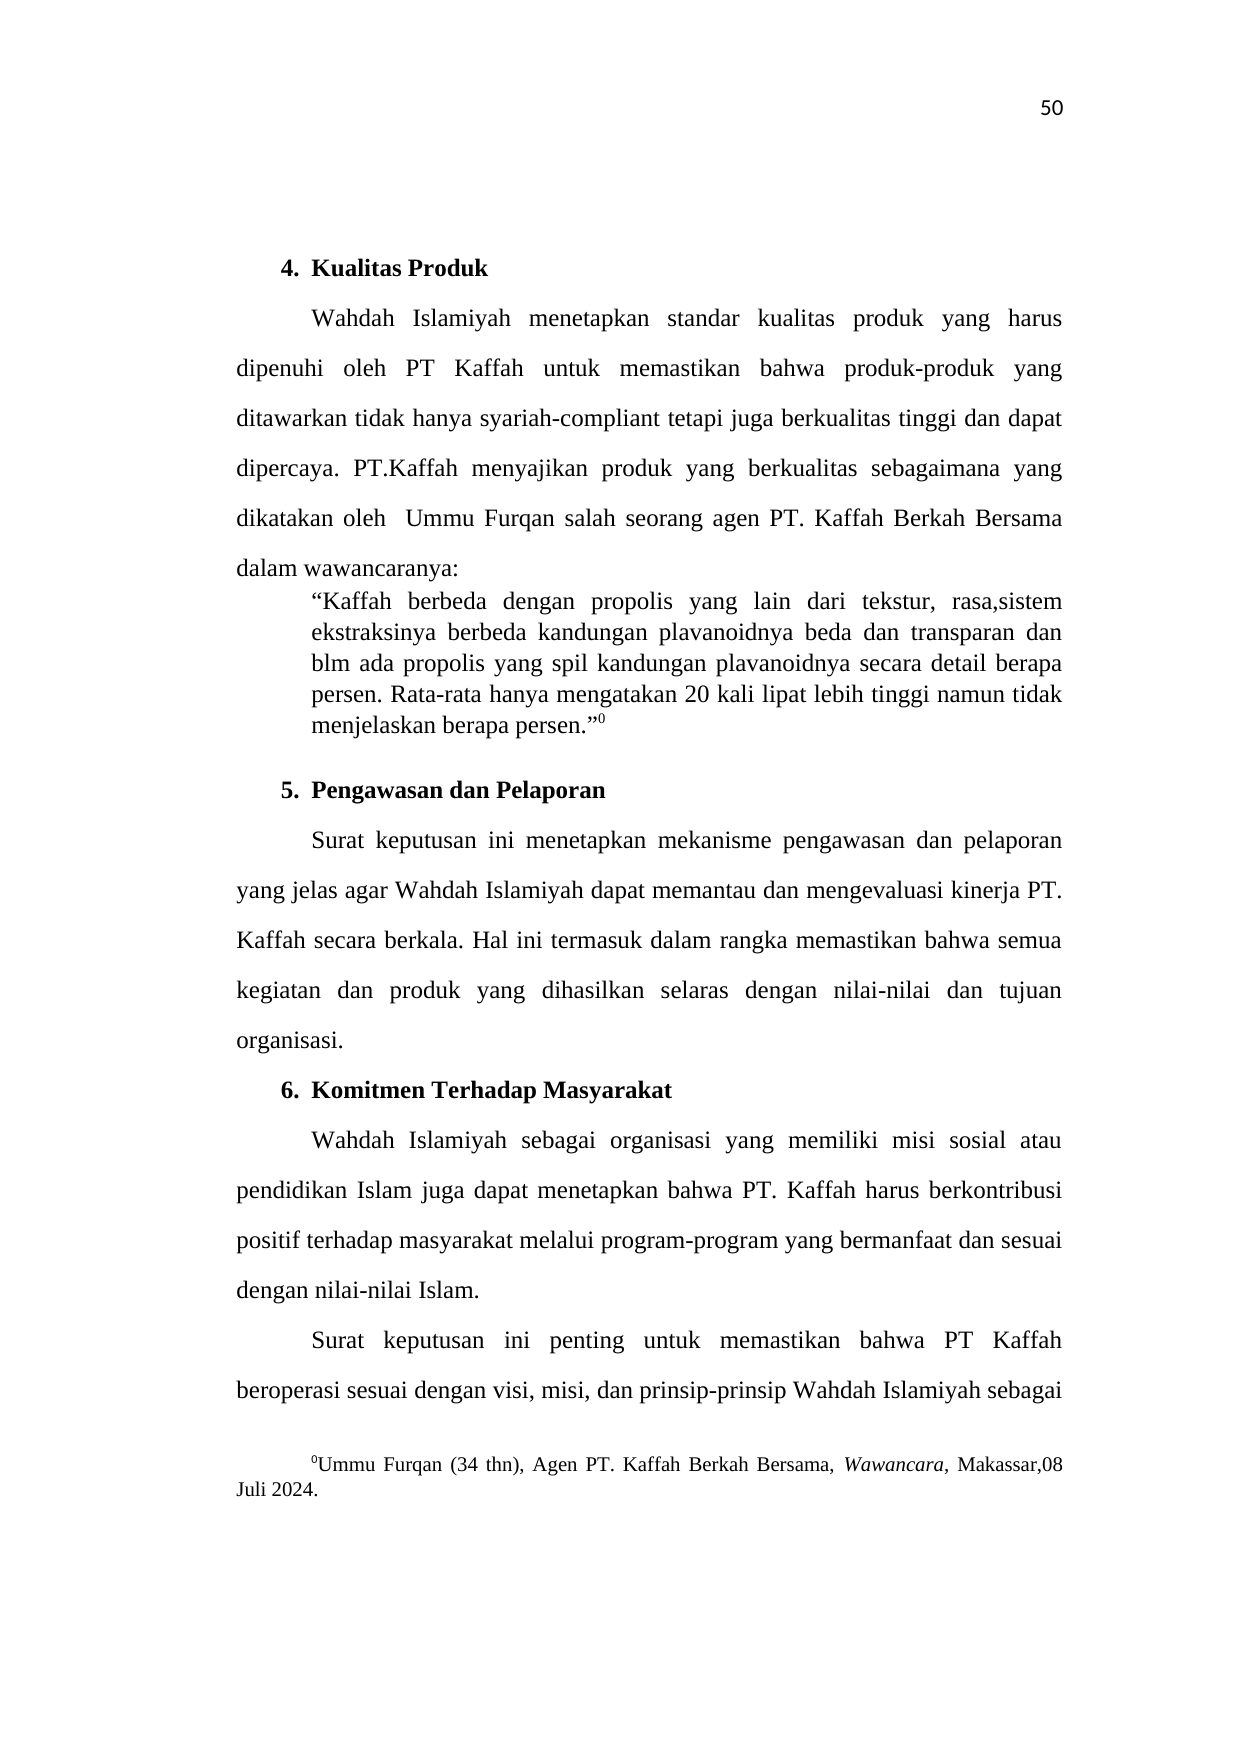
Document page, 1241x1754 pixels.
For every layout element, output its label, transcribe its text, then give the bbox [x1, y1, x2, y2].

text Surat keputusan ini menetapkan mekanisme pengawasan dan pelaporan yang jelas agar Wahdah Islamiyah dapat memantau dan mengevaluasi kinerja PT. Kaffah secara berkala. Hal ini termasuk dalam rangka memastikan bahwa semua kegiatan dan produk yang dihasilkan selaras dengan nilai-nilai dan tujuan organisasi. [236, 808, 1063, 1058]
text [236, 1308, 1063, 1408]
text Wahdah Islamiyah menetapkan standar kualitas produk yang harus dipenuhi oleh PT Kaffah untuk memastikan bahwa produk-produk yang ditawarkan tidak hanya syariah-compliant tetapi juga berkualitas tinggi dan dapat dipercaya. PT.Kaffah menyajikan produk yang berkualitas sebagaimana yang dikatakan oleh Ummu Furqan salah seorang agen PT. Kaffah Berkah Bersama dalam wawancaranya: [236, 286, 1063, 586]
list Pengawasan dan Pelaporan [281, 758, 1063, 808]
text “Kaffah berbeda dengan propolis yang lain dari tekstur, rasa,sistem ekstraksinya berbeda kandungan plavanoidnya beda dan transparan dan blm ada propolis yang spil kandungan plavanoidnya secara detail berapa persen. Rata-rata hanya mengatakan 20 kali lipat lebih tinggi namun tidak menjelaskan berapa persen.” [311, 586, 1063, 739]
list Komitmen Terhadap Masyarakat [281, 1058, 1063, 1108]
text Wahdah Islamiyah sebagai organisasi yang memiliki misi sosial atau pendidikan Islam juga dapat menetapkan bahwa PT. Kaffah harus berkontribusi positif terhadap masyarakat melalui program-program yang bermanfaat dan sesuai dengan nilai-nilai Islam. [236, 1108, 1063, 1308]
list Kualitas Produk [281, 236, 1063, 286]
